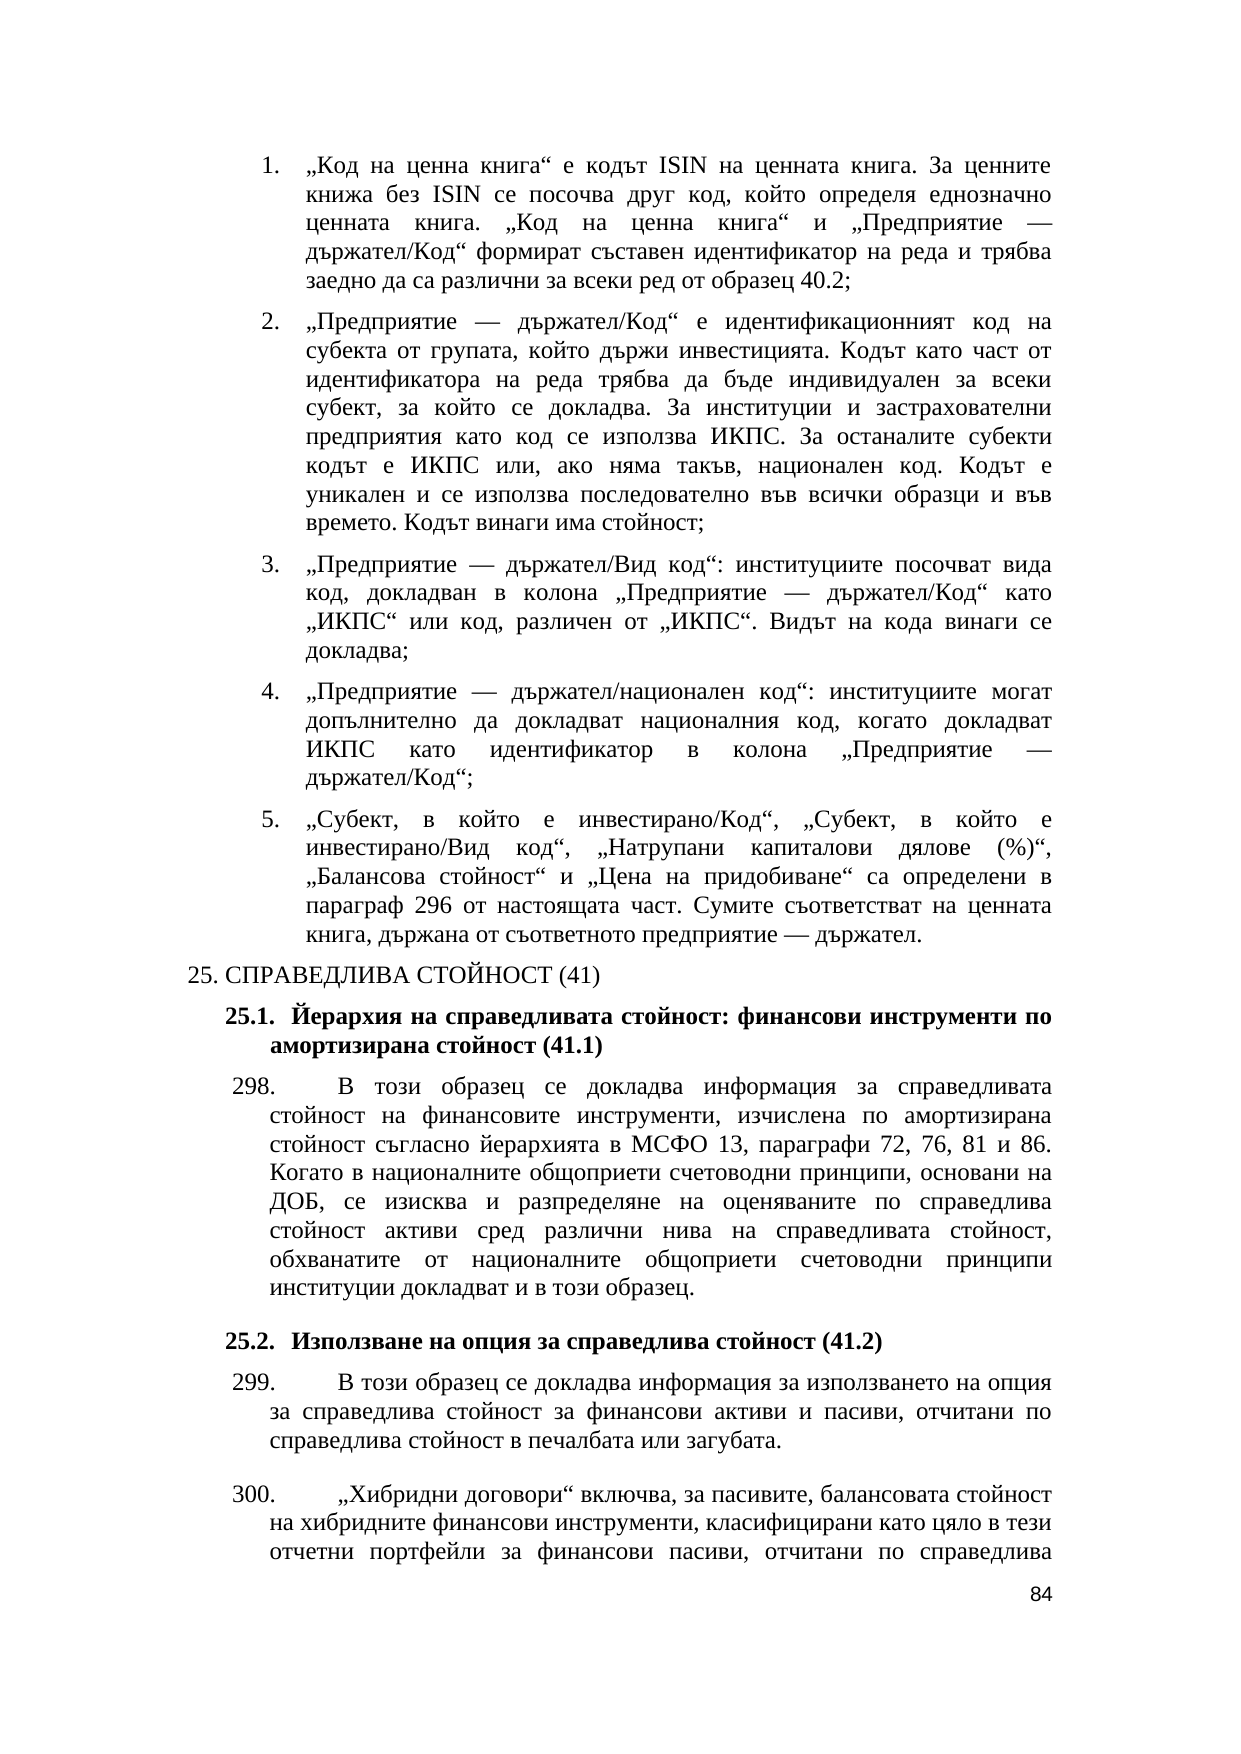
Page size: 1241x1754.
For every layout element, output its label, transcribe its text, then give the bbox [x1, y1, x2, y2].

list „Код на ценна книга“ е кодът ISIN на ценната книга. За ценните книжа без ISIN се посочва друг код, който определя еднозначно ценната книга. „Код на ценна книга“ и „Предприятие — държател/Код“ формират съставен идентификатор на реда и трябва заедно да са различни за всеки ред от образец 40.2; [261, 150, 1053, 294]
subtitle Йерархия на справедливата стойност: финансови инструменти по амортизирана стойност (41.1) [225, 1001, 1053, 1059]
subtitle Справедлива стойност (41) [187, 960, 1053, 989]
list „Субект, в който е инвестирано/Код“, „Субект, в който е инвестирано/Вид код“, „Натрупани капиталови дялове (%)“, „Балансова стойност“ и „Цена на придобиване“ са определени в параграф 296 от настоящата част. Сумите съответстват на ценната книга, държана от съответното предприятие — държател. [261, 804, 1053, 947]
list „Предприятие — държател/национален код“: институциите могат допълнително да докладват националния код, когато докладват ИКПС като идентификатор в колона „Предприятие — държател/Код“; [261, 676, 1053, 791]
subtitle Използване на опция за справедлива стойност (41.2) [225, 1326, 1053, 1355]
list „Предприятие — държател/Вид код“: институциите посочват вида код, докладван в колона „Предприятие — държател/Код“ като „ИКПС“ или код, различен от „ИКПС“. Видът на кода винаги се докладва; [261, 549, 1053, 664]
list „Предприятие — държател/Код“ е идентификационният код на субекта от групата, който държи инвестицията. Кодът като част от идентификатора на реда трябва да бъде индивидуален за всеки субект, за който се докладва. За институции и застрахователни предприятия като код се използва ИКПС. За останалите субекти кодът е ИКПС или, ако няма такъв, национален код. Кодът е уникален и се използва последователно във всички образци и във времето. Кодът винаги има стойност; [261, 306, 1053, 536]
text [232, 1479, 1053, 1565]
text В този образец се докладва информация за справедливата стойност на финансовите инструменти, изчислена по амортизирана стойност съгласно йерархията в МСФО 13, параграфи 72, 76, 81 и 86. Когато в националните общоприети счетоводни принципи, основани на ДОБ, се изисква и разпределяне на оценяваните по справедлива стойност активи сред различни нива на справедливата стойност, обхванатите от националните общоприети счетоводни принципи институции докладват и в този образец. [232, 1071, 1053, 1301]
text В този образец се докладва информация за използването на опция за справедлива стойност за финансови активи и пасиви, отчитани по справедлива стойност в печалбата или загубата. [232, 1367, 1053, 1454]
